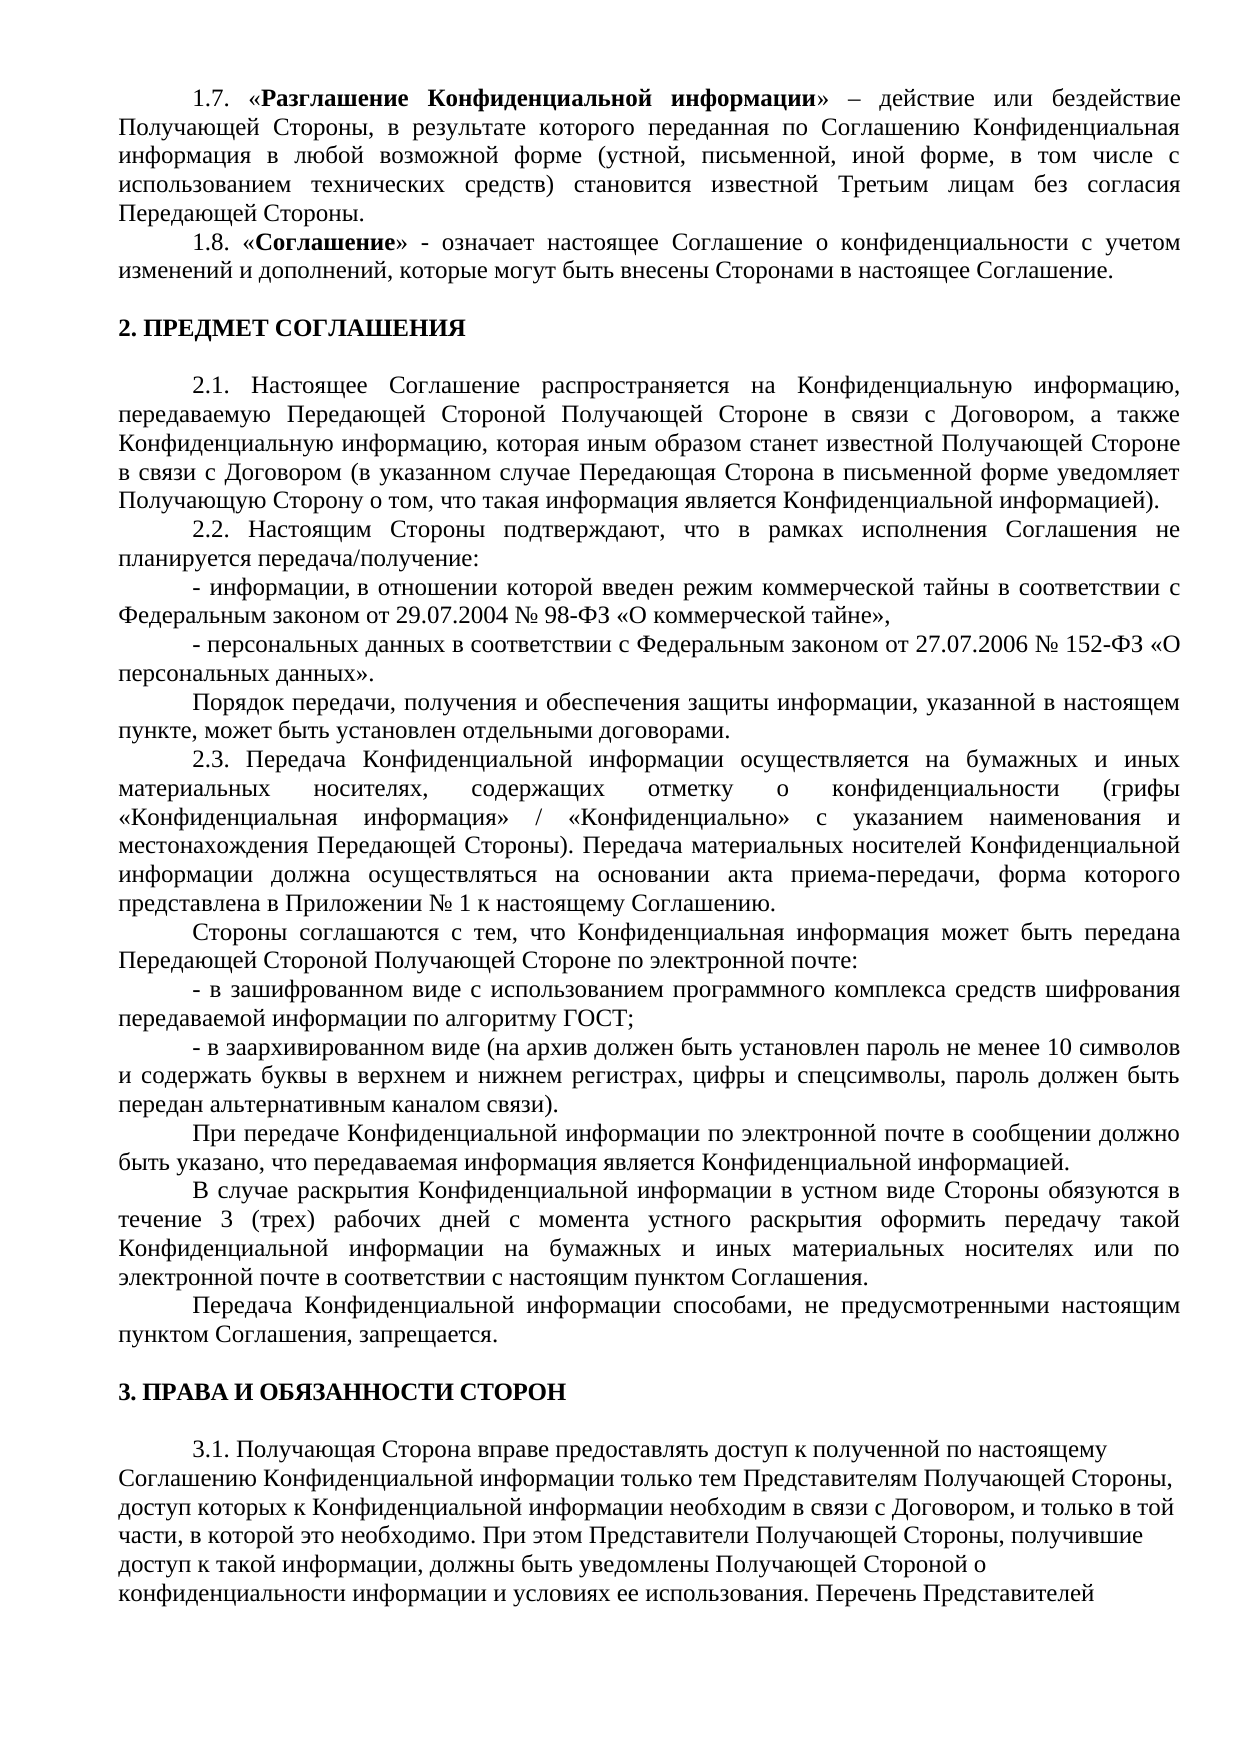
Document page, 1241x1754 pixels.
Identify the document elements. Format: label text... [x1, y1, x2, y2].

text - информации, в отношении которой введен режим коммерческой тайны в соответствии с Федеральным законом от 29.07.2004 № 98-ФЗ «О коммерческой тайне», [118, 572, 1181, 629]
text Стороны соглашаются с тем, что Конфиденциальная информация может быть передана Передающей Стороной Получающей Стороне по электронной почте: [118, 917, 1181, 974]
text 3. ПРАВА И ОБЯЗАННОСТИ СТОРОН [118, 1377, 1184, 1406]
text 2.1. Настоящее Соглашение распространяется на Конфиденциальную информацию, передаваемую Передающей Стороной Получающей Стороне в связи с Договором, а также Конфиденциальную информацию, которая иным образом станет известной Получающей Стороне в связи с Договором (в указанном случае Передающая Сторона в письменной форме уведомляет Получающую Сторону о том, что такая информация является Конфиденциальной информацией). [118, 371, 1181, 514]
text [118, 1434, 1181, 1607]
text При передаче Конфиденциальной информации по электронной почте в сообщении должно быть указано, что передаваемая информация является Конфиденциальной информацией. [118, 1118, 1181, 1176]
text - персональных данных в соответствии с Федеральным законом от 27.07.2006 № 152-ФЗ «О персональных данных». [118, 629, 1181, 687]
text Порядок передачи, получения и обеспечения защиты информации, указанной в настоящем пункте, может быть установлен отдельными договорами. [118, 687, 1181, 744]
text В случае раскрытия Конфиденциальной информации в устном виде Стороны обязуются в течение 3 (трех) рабочих дней с момента устного раскрытия оформить передачу такой Конфиденциальной информации на бумажных и иных материальных носителях или по электронной почте в соответствии с настоящим пунктом Соглашения. [118, 1176, 1181, 1291]
text Передача Конфиденциальной информации способами, не предусмотренными настоящим пунктом Соглашения, запрещается. [118, 1291, 1181, 1348]
text 2.3. Передача Конфиденциальной информации осуществляется на бумажных и иных материальных носителях, содержащих отметку о конфиденциальности (грифы «Конфиденциальная информация» / «Конфиденциально» с указанием наименования и местонахождения Передающей Стороны). Передача материальных носителей Конфиденциальной информации должна осуществляться на основании акта приема-передачи, форма которого представлена в Приложении № 1 к настоящему Соглашению. [118, 744, 1181, 917]
text - в зашифрованном виде с использованием программного комплекса средств шифрования передаваемой информации по алгоритму ГОСТ; [118, 974, 1181, 1032]
text 1.8. «Соглашение» - означает настоящее Соглашение о конфиденциальности с учетом изменений и дополнений, которые могут быть внесены Сторонами в настоящее Соглашение. [118, 227, 1181, 284]
text 1.7. «Разглашение Конфиденциальной информации» – действие или бездействие Получающей Стороны, в результате которого переданная по Соглашению Конфиденциальная информация в любой возможной форме (устной, письменной, иной форме, в том числе с использованием технических средств) становится известной Третьим лицам без согласия Передающей Стороны. [118, 83, 1181, 227]
text - в заархивированном виде (на архив должен быть установлен пароль не менее 10 символов и содержать буквы в верхнем и нижнем регистрах, цифры и спецсимволы, пароль должен быть передан альтернативным каналом связи). [118, 1032, 1181, 1118]
text 2. ПРЕДМЕТ СОГЛАШЕНИЯ [118, 313, 1184, 342]
text 2.2. Настоящим Стороны подтверждают, что в рамках исполнения Соглашения не планируется передача/получение: [118, 514, 1181, 572]
